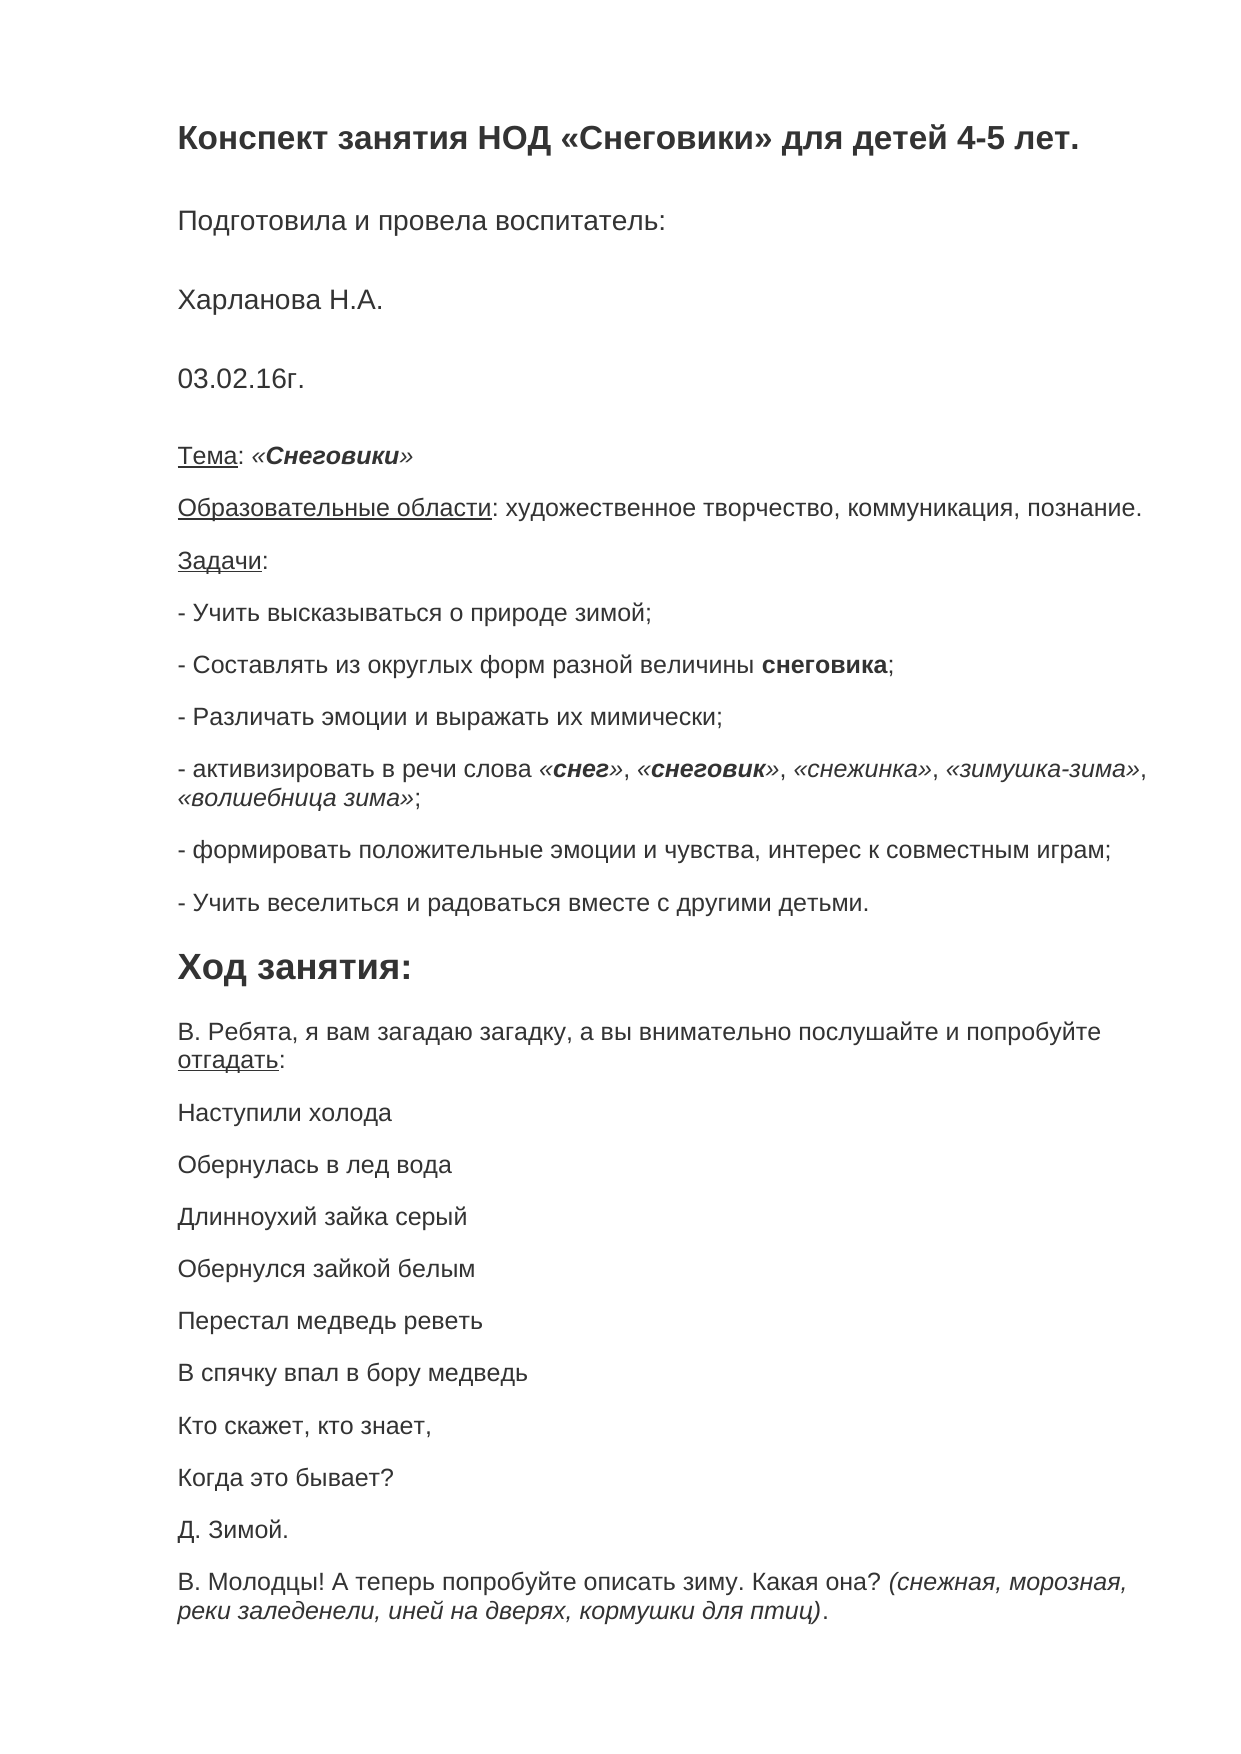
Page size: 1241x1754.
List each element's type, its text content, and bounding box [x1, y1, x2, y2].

text Д. Зимой. [177, 1515, 1152, 1544]
text Конспект занятия НОД «Снеговики» для детей 4-5 лет. [177, 118, 1152, 157]
text - Учить веселиться и радоваться вместе с другими детьми. [177, 887, 1152, 916]
text Ход занятия: [177, 945, 1152, 987]
text Кто скажет, кто знает, [177, 1411, 1152, 1439]
text - формировать положительные эмоции и чувства, интерес к совместным играм; [177, 835, 1152, 864]
text В спячку впал в бору медведь [177, 1358, 1152, 1387]
text - Различать эмоции и выражать их мимически; [177, 702, 1152, 731]
text 03.02.16г. [177, 362, 1152, 394]
text В. Молодцы! А теперь попробуйте описать зиму. Какая она? (снежная, морозная, реки заледенели, иней на дверях, кормушки для птиц). [177, 1567, 1152, 1625]
text Перестал медведь реветь [177, 1306, 1152, 1335]
text Обернулась в лед вода [177, 1150, 1152, 1178]
text Обернулся зайкой белым [177, 1254, 1152, 1283]
text - активизировать в речи слова «снег», «снеговик», «снежинка», «зимушка-зима», «волшебница зима»; [177, 754, 1152, 812]
text Длинноухий зайка серый [177, 1202, 1152, 1231]
text - Учить высказываться о природе зимой; [177, 598, 1152, 627]
text Тема: «Снеговики» [177, 441, 1152, 470]
text Образовательные области: художественное творчество, коммуникация, познание. [177, 493, 1152, 522]
text Наступили холода [177, 1097, 1152, 1126]
text Когда это бывает? [177, 1463, 1152, 1492]
text В. Ребята, я вам загадаю загадку, а вы внимательно послушайте и попробуйте отгадать: [177, 1017, 1152, 1074]
text Харланова Н.А. [177, 283, 1152, 315]
text - Составлять из округлых форм разной величины снеговика; [177, 650, 1152, 679]
text Подготовила и провела воспитатель: [177, 203, 1152, 236]
text Задачи: [177, 546, 1152, 574]
